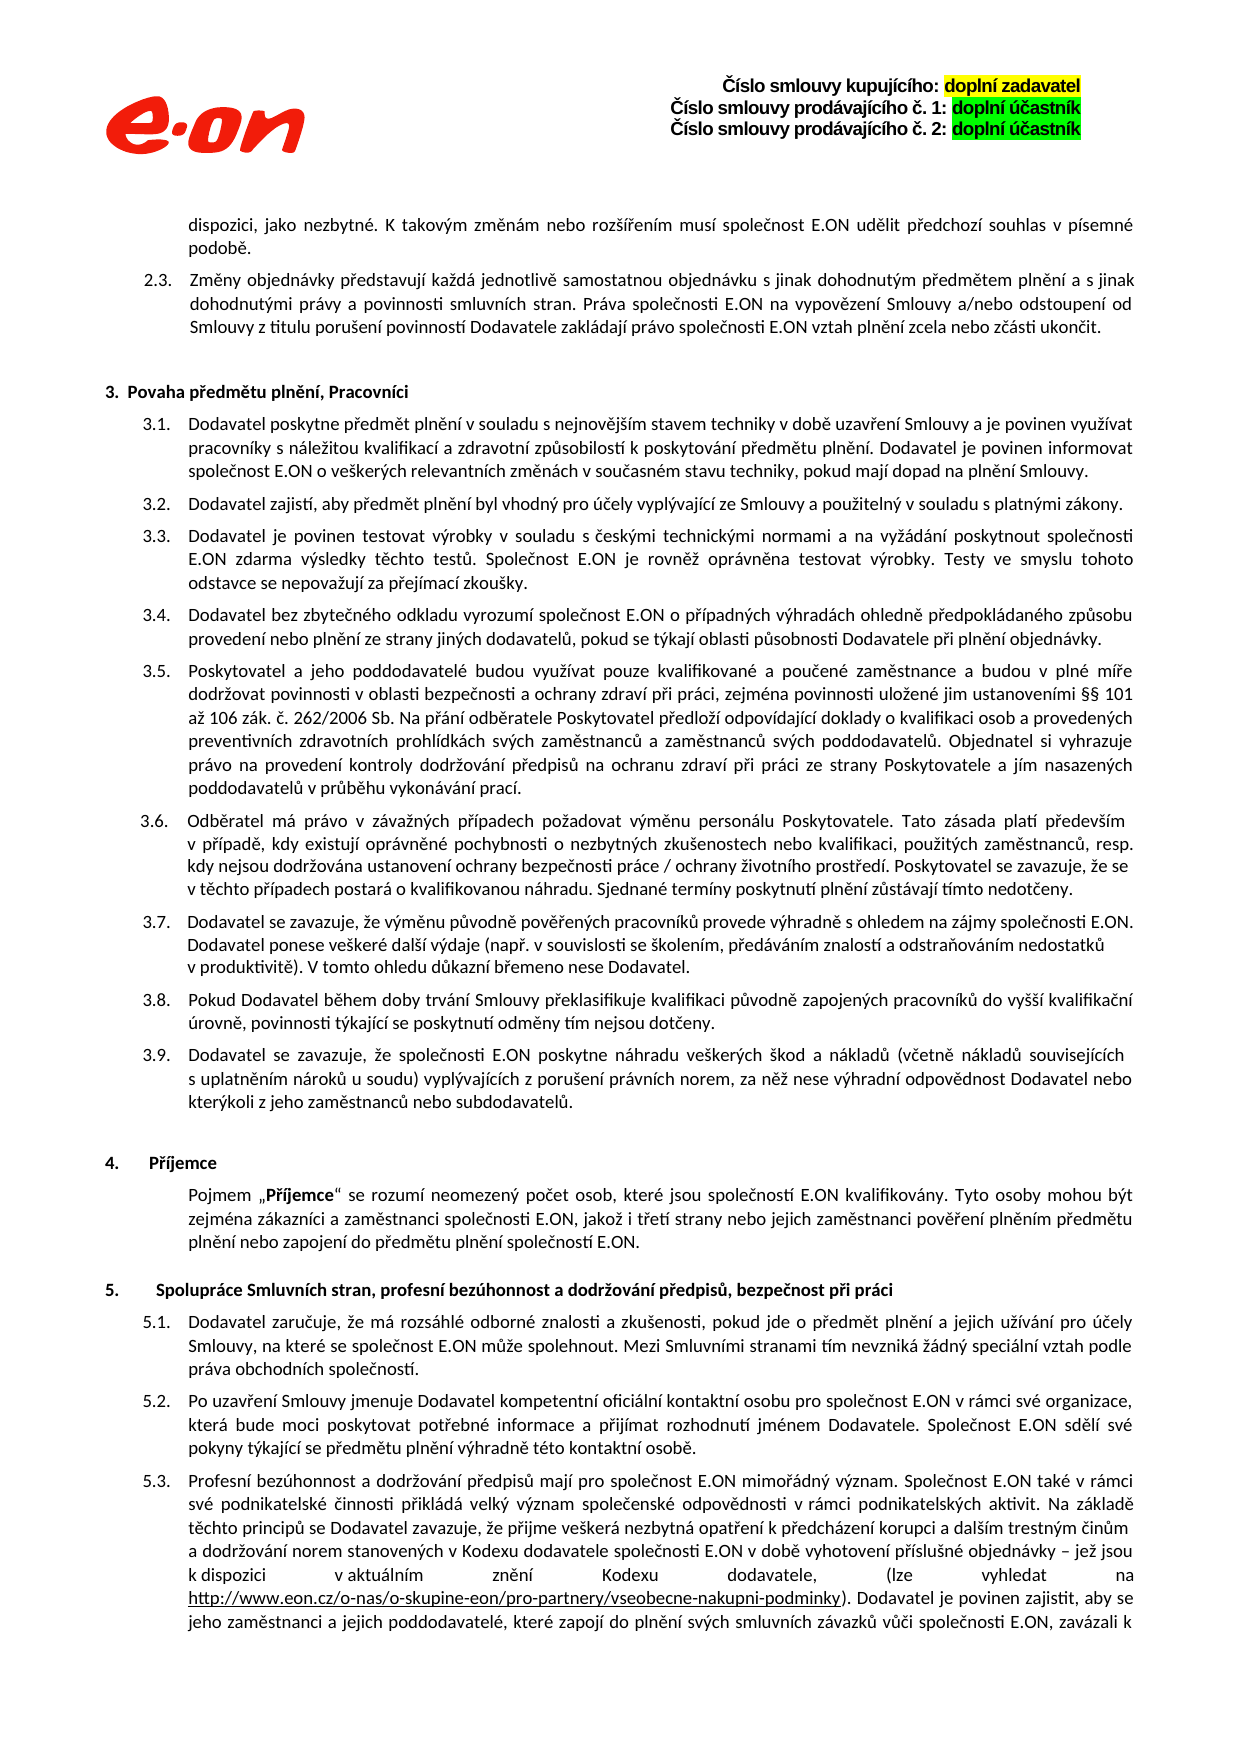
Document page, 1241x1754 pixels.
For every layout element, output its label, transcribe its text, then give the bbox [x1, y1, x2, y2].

text 3.1. Dodavatel poskytne předmět plnění v souladu s nejnovějším stavem techniky v době uzavření Smlouvy a je povinen využívat pracovníky s náležitou kvalifikací a zdravotní způsobilostí k poskytování předmětu plnění. Dodavatel je povinen informovat společnost E.ON o veškerých relevantních změnách v současném stavu techniky, pokud mají dopad na plnění Smlouvy. [142, 412, 1134, 482]
text 3.4. Dodavatel bez zbytečného odkladu vyrozumí společnost E.ON o případných výhradách ohledně předpokládaného způsobu provedení nebo plnění ze strany jiných dodavatelů, pokud se týkají oblasti působnosti Dodavatele při plnění objednávky. [142, 603, 1134, 649]
text 5.1. Dodavatel zaručuje, že má rozsáhlé odborné znalosti a zkušenosti, pokud jde o předmět plnění a jejich užívání pro účely Smlouvy, na které se společnost E.ON může spolehnout. Mezi Smluvními stranami tím nevzniká žádný speciální vztah podle práva obchodních společností. [142, 1310, 1134, 1380]
text 3.2. Dodavatel zajistí, aby předmět plnění byl vhodný pro účely vyplývající ze Smlouvy a použitelný v souladu s platnými zákony. [142, 492, 1134, 514]
text 3.5. Poskytovatel a jeho poddodavatelé budou využívat pouze kvalifikované a poučené zaměstnance a budou v plné míře dodržovat povinnosti v oblasti bezpečnosti a ochrany zdraví při práci, zejména povinnosti uložené jim ustanoveními §§ 101 až 106 zák. č. 262/2006 Sb. Na přání odběratele Poskytovatel předloží odpovídající doklady o kvalifikaci osob a provedených preventivních zdravotních prohlídkách svých zaměstnanců a zaměstnanců svých poddodavatelů. Objednatel si vyhrazuje právo na provedení kontroly dodržování předpisů na ochranu zdraví při práci ze strany Poskytovatele a jím nasazených poddodavatelů v průběhu vykonávání prací. [142, 659, 1134, 799]
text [142, 1469, 1134, 1633]
subtitle 3. Povaha předmětu plnění, Pracovníci [105, 380, 1134, 403]
subtitle 4. Příjemce [105, 1151, 1134, 1174]
text 2.3. Změny objednávky představují každá jednotlivě samostatnou objednávku s jinak dohodnutým předmětem plnění a s jinak dohodnutými právy a povinnosti smluvních stran. Práva společnosti E.ON na vypovězení Smlouvy a/nebo odstoupení od Smlouvy z titulu porušení povinností Dodavatele zakládají právo společnosti E.ON vztah plnění zcela nebo zčásti ukončit. [144, 269, 1134, 339]
subtitle 5. Spolupráce Smluvních stran, profesní bezúhonnost a dodržování předpisů, bezpečnost při práci [105, 1278, 1134, 1301]
text 5.2. Po uzavření Smlouvy jmenuje Dodavatel kompetentní oficiální kontaktní osobu pro společnost E.ON v rámci své organizace, která bude moci poskytovat potřebné informace a přijímat rozhodnutí jménem Dodavatele. Společnost E.ON sdělí své pokyny týkající se předmětu plnění výhradně této kontaktní osobě. [142, 1389, 1134, 1459]
text 3.8. Pokud Dodavatel během doby trvání Smlouvy překlasifikuje kvalifikaci původně zapojených pracovníků do vyšší kvalifikační úrovně, povinnosti týkající se poskytnutí odměny tím nejsou dotčeny. [142, 988, 1134, 1034]
text 3.6. Odběratel má právo v závažných případech požadovat výměnu personálu Poskytovatele. Tato zásada platí především v případě, kdy existují oprávněné pochybnosti o nezbytných zkušenostech nebo kvalifikaci, použitých zaměstnanců, resp. kdy nejsou dodržována ustanovení ochrany bezpečnosti práce / ochrany životního prostředí. Poskytovatel se zavazuje, že se v těchto případech postará o kvalifikovanou náhradu. Sjednané termíny poskytnutí plnění zůstávají tímto nedotčeny. [136, 809, 1135, 900]
text Pojmem „Příjemce“ se rozumí neomezený počet osob, které jsou společností E.ON kvalifikovány. Tyto osoby mohou být zejména zákazníci a zaměstnanci společnosti E.ON, jakož i třetí strany nebo jejich zaměstnanci pověření plněním předmětu plnění nebo zapojení do předmětu plnění společností E.ON. [188, 1184, 1134, 1254]
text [142, 213, 1134, 259]
text 3.9. Dodavatel se zavazuje, že společnosti E.ON poskytne náhradu veškerých škod a nákladů (včetně nákladů souvisejících s uplatněním nároků u soudu) vyplývajících z porušení právních norem, za něž nese výhradní odpovědnost Dodavatel nebo kterýkoli z jeho zaměstnanců nebo subdodavatelů. [142, 1044, 1134, 1114]
text 3.3. Dodavatel je povinen testovat výrobky v souladu s českými technickými normami a na vyžádání poskytnout společnosti E.ON zdarma výsledky těchto testů. Společnost E.ON je rovněž oprávněna testovat výrobky. Testy ve smyslu tohoto odstavce se nepovažují za přejímací zkoušky. [142, 524, 1134, 594]
text 3.7. Dodavatel se zavazuje, že výměnu původně pověřených pracovníků provede výhradně s ohledem na zájmy společnosti E.ON. Dodavatel ponese veškeré další výdaje (např. v souvislosti se školením, předáváním znalostí a odstraňováním nedostatků v produktivitě). V tomto ohledu důkazní břemeno nese Dodavatel. [142, 910, 1135, 978]
